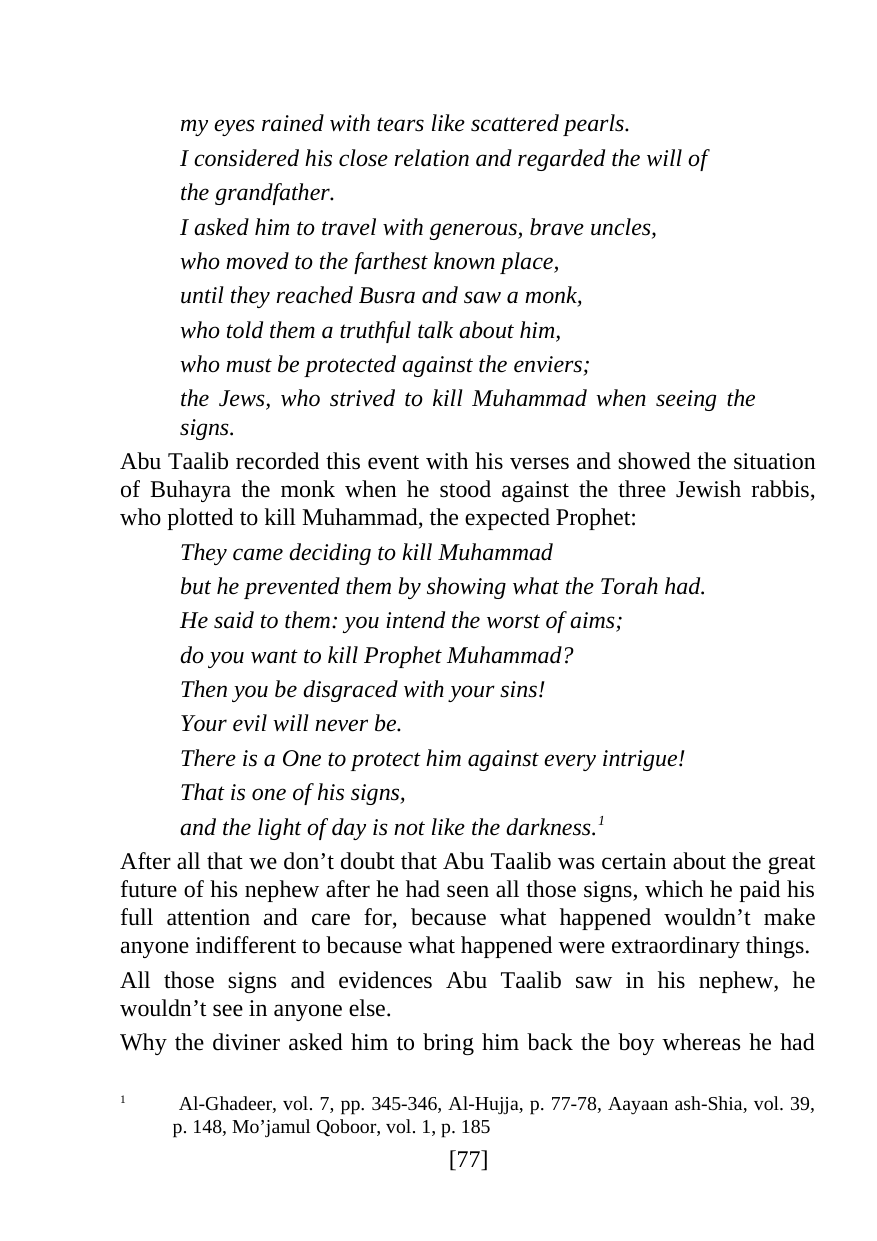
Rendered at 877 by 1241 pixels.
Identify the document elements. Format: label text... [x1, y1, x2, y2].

text Then you be disgraced with your sins! [180, 675, 757, 703]
text but he prevented them by showing what the Torah had. [180, 572, 757, 600]
text the Jews, who strived to kill Muhammad when seeing the signs. [180, 384, 757, 441]
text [120, 1028, 817, 1056]
text There is a One to protect him against every intrigue! [180, 744, 757, 772]
text my eyes rained with tears like scattered pearls. [180, 109, 757, 137]
text who moved to the farthest known place, [180, 247, 757, 275]
text who must be protected against the enviers; [180, 350, 757, 378]
text until they reached Busra and saw a monk, [180, 281, 757, 309]
text do you want to kill Prophet Muhammad? [180, 641, 757, 669]
text All those signs and evidences Abu Taalib saw in his nephew, he wouldn’t see in anyone else. [120, 966, 817, 1022]
text who told them a truthful talk about him, [180, 316, 757, 344]
text That is one of his signs, [180, 778, 757, 806]
text Abu Taalib recorded this event with his verses and showed the situation of Buhayra the monk when he stood against the three Jewish rabbis, who plotted to kill Muhammad, the expected Prophet: [120, 447, 817, 531]
text Your evil will never be. [180, 709, 757, 737]
text I asked him to travel with generous, brave uncles, [180, 212, 757, 241]
text I considered his close relation and regarded the will of [180, 144, 757, 172]
text the grandfather. [180, 178, 757, 206]
text and the light of day is not like the darkness. [180, 812, 757, 841]
text After all that we don’t doubt that Abu Taalib was certain about the great future of his nephew after he had seen all those signs, which he paid his full attention and care for, because what happened wouldn’t make anyone indifferent to because what happened were extraordinary things. [120, 847, 817, 959]
text He said to them: you intend the worst of aims; [180, 606, 757, 634]
text They came deciding to kill Muhammad [180, 537, 757, 566]
